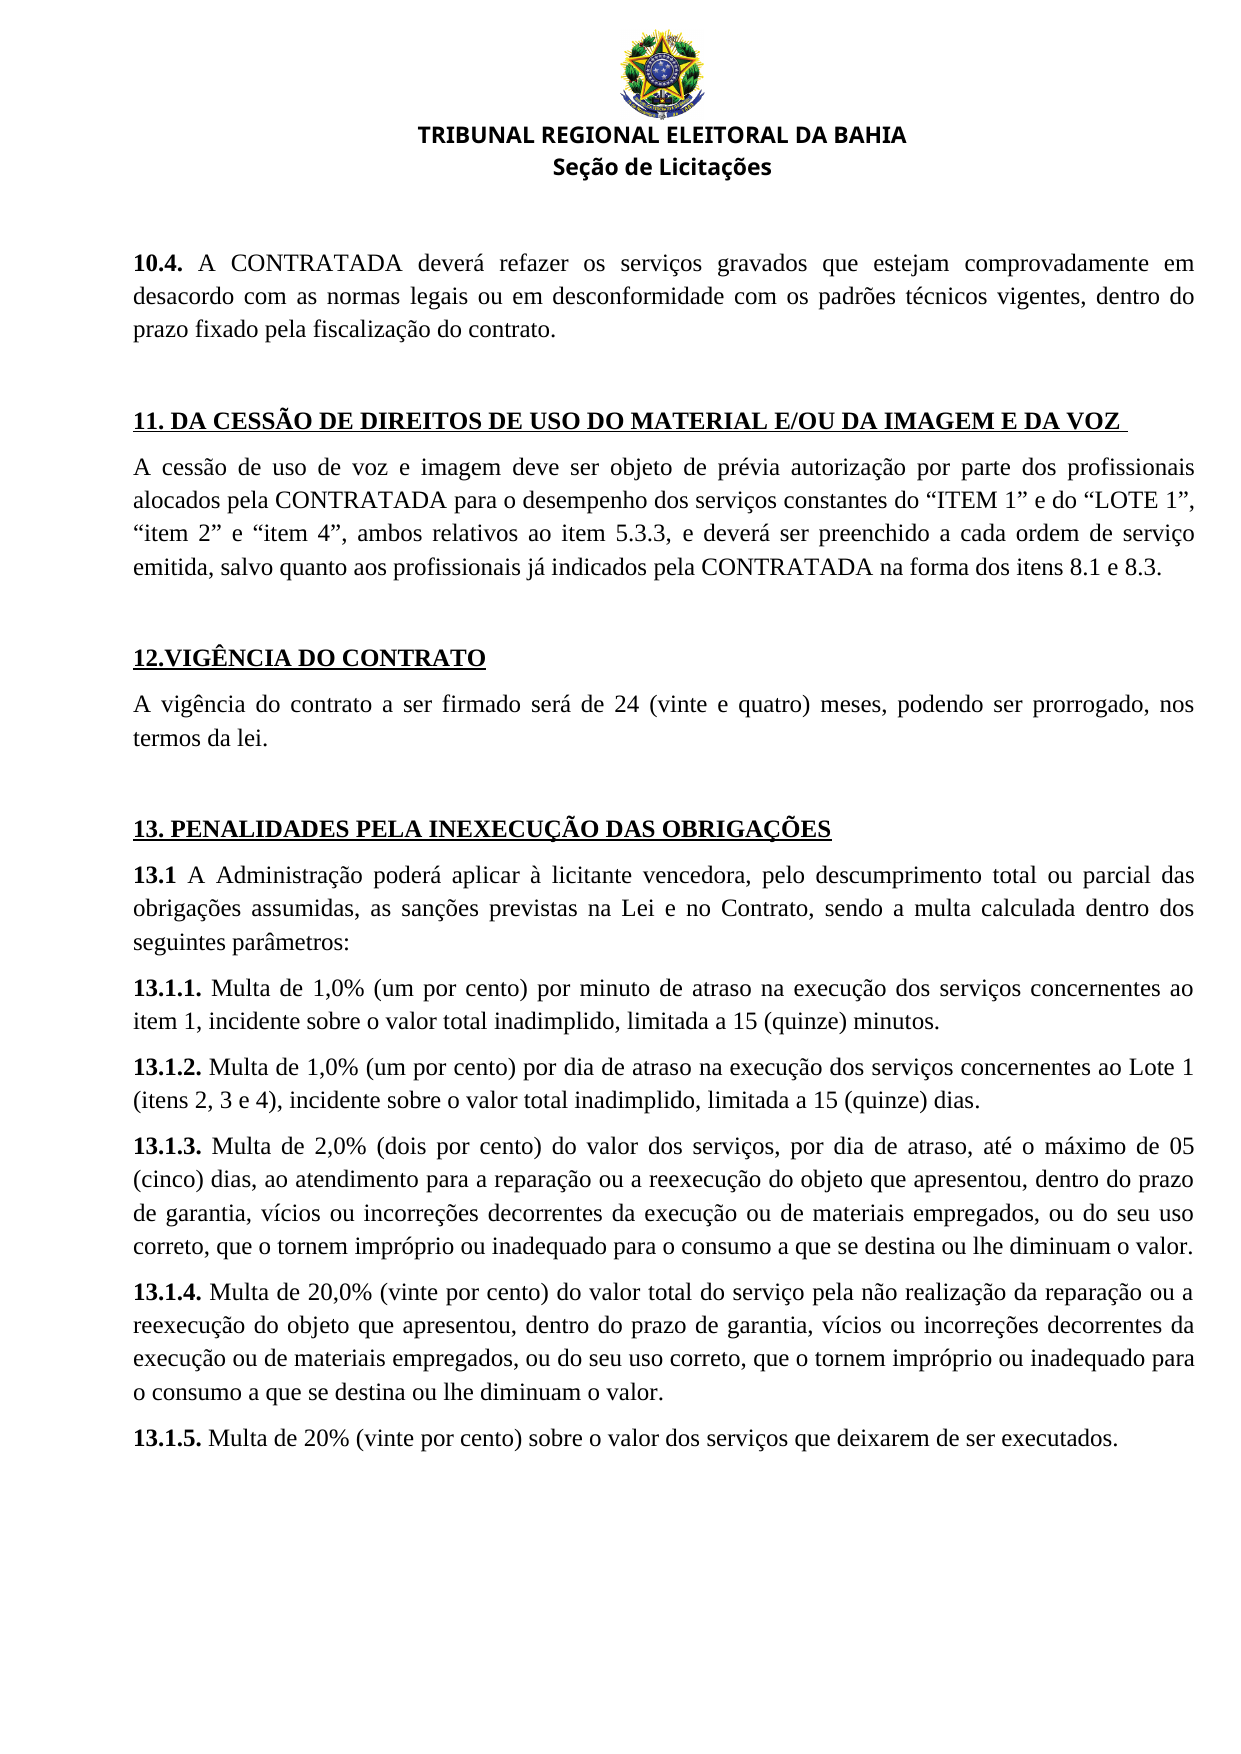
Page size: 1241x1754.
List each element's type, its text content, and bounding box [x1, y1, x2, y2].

text 13.1.4. Multa de 20,0% (vinte por cento) do valor total do serviço pela não realização da reparação ou a reexecução do objeto que apresentou, dentro do prazo de garantia, vícios ou incorreções decorrentes da execução ou de materiais empregados, ou do seu uso correto, que o tornem impróprio ou inadequado para o consumo a que se destina ou lhe diminuam o valor. [133, 1273, 1196, 1407]
text A cessão de uso de voz e imagem deve ser objeto de prévia autorização por parte dos profissionais alocados pela CONTRATADA para o desempenho dos serviços constantes do “ITEM 1” e do “LOTE 1”, “item 2” e “item 4”, ambos relativos ao item 5.3.3, e deverá ser preenchido a cada ordem de serviço emitida, salvo quanto aos profissionais já indicados pela CONTRATADA na forma dos itens 8.1 e 8.3. [133, 448, 1196, 582]
text 10.4. A CONTRATADA deverá refazer os serviços gravados que estejam comprovadamente em desacordo com as normas legais ou em desconformidade com os padrões técnicos vigentes, dentro do prazo fixado pela fiscalização do contrato. [133, 244, 1196, 344]
text 13.1.1. Multa de 1,0% (um por cento) por minuto de atraso na execução dos serviços concernentes ao item 1, incidente sobre o valor total inadimplido, limitada a 15 (quinze) minutos. [133, 969, 1196, 1036]
text 13.1.2. Multa de 1,0% (um por cento) por dia de atraso na execução dos serviços concernentes ao Lote 1 (itens 2, 3 e 4), incidente sobre o valor total inadimplido, limitada a 15 (quinze) dias. [133, 1048, 1196, 1115]
text 13.1.5. Multa de 20% (vinte por cento) sobre o valor dos serviços que deixarem de ser executados. [133, 1419, 1196, 1453]
text 11. DA CESSÃO DE DIREITOS DE USO DO MATERIAL E/OU DA IMAGEM E DA VOZ [133, 403, 1196, 436]
text 13.1 A Administração poderá aplicar à licitante vencedora, pelo descumprimento total ou parcial das obrigações assumidas, as sanções previstas na Lei e no Contrato, sendo a multa calculada dentro dos seguintes parâmetros: [133, 857, 1196, 957]
text 13.1.3. Multa de 2,0% (dois por cento) do valor dos serviços, por dia de atraso, até o máximo de 05 (cinco) dias, ao atendimento para a reparação ou a reexecução do objeto que apresentou, dentro do prazo de garantia, vícios ou incorreções decorrentes da execução ou de materiais empregados, ou do seu uso correto, que o tornem impróprio ou inadequado para o consumo a que se destina ou lhe diminuam o valor. [133, 1128, 1196, 1261]
text 13. PENALIDADES PELA INEXECUÇÃO DAS OBRIGAÇÕES [133, 811, 1196, 844]
text A vigência do contrato a ser firmado será de 24 (vinte e quatro) meses, podendo ser prorrogado, nos termos da lei. [133, 686, 1196, 753]
text 12.VIGÊNCIA DO CONTRATO [133, 640, 1166, 673]
